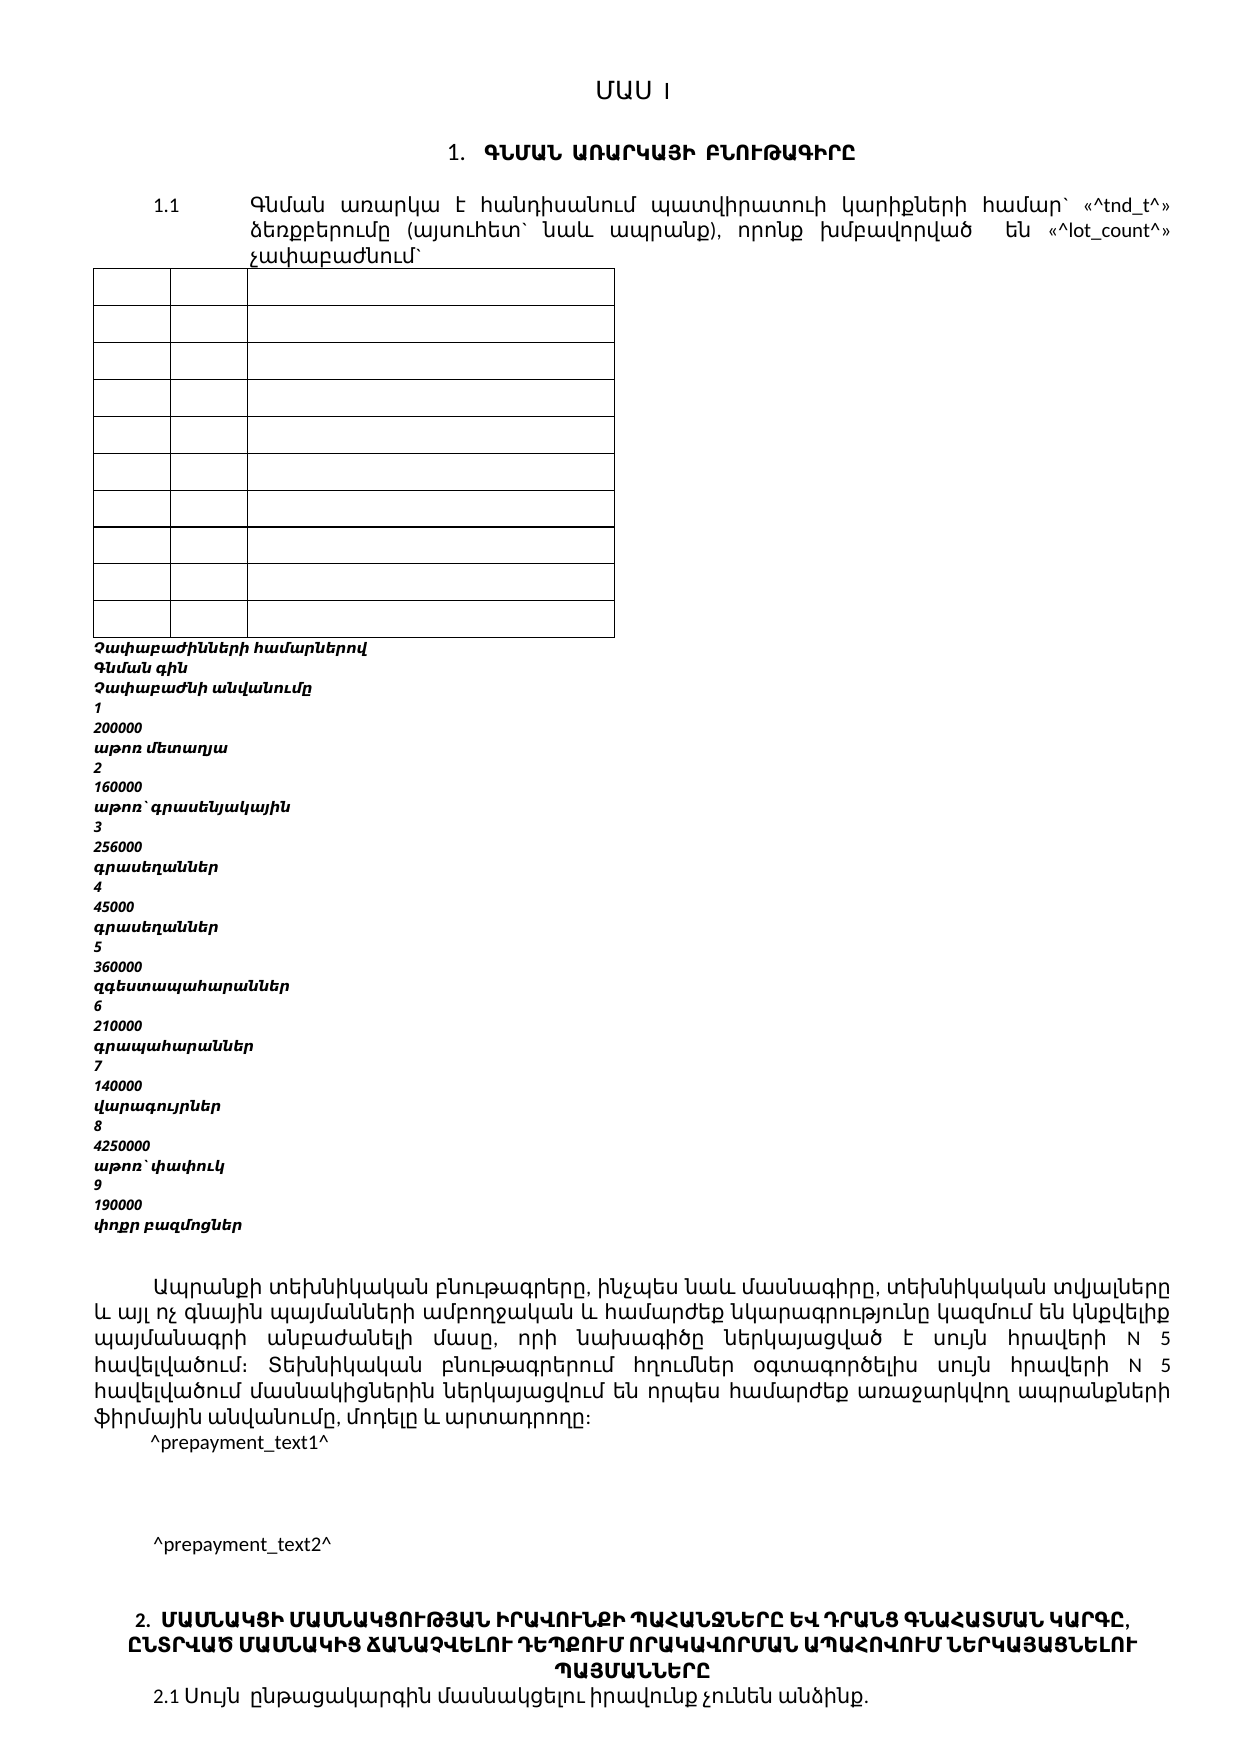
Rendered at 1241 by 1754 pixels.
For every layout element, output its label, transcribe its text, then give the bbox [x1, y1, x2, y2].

list ԳՆՄԱՆ ԱՌԱՐԿԱՅԻ ԲՆՈՒԹԱԳԻՐԸ [131, 136, 1171, 167]
text Ապրանքի տեխնիկական բնութագրերը, ինչպես նաև մասնագիրը, տեխնիկական տվյալները և այլ ոչ գնային պայմանների ամբողջական և համարժեք նկարագրությունը կազմում են կնքվելիք պայմանագրի անբաժանելի մասը, որի նախագիծը ներկայացված է սույն հրավերի N 5 հավելվածում։ Տեխնիկական բնութագրերում հղումներ օգտագործելիս սույն հրավերի N 5 հավելվածում մասնակիցներին ներկայացվում են որպես համարժեք առաջարկվող ապրանքների ֆիրմային անվանումը, մոդելը և արտադրողը: [94, 1274, 1171, 1429]
text 2.1 Սույն ընթացակարգին մասնակցելու իրավունք չունեն անձինք. [94, 1683, 1171, 1709]
text ^prepayment_text1^ [94, 1429, 1171, 1455]
text 2. ՄԱՍՆԱԿՑԻ ՄԱՍՆԱԿՑՈՒԹՅԱՆ ԻՐԱՎՈՒՆՔԻ ՊԱՀԱՆՋՆԵՐԸ ԵՎ ԴՐԱՆՑ ԳՆԱՀԱՏՄԱՆ ԿԱՐԳԸ, ԸՆՏՐՎԱԾ ՄԱՍՆԱԿԻՑ ՃԱՆԱՉՎԵԼՈՒ ԴԵՊՔՈՒՄ ՈՐԱԿԱՎՈՐՄԱՆ ԱՊԱՀՈՎՈՒՄ ՆԵՐԿԱՅԱՑՆԵԼՈՒ ՊԱՅՄԱՆՆԵՐԸ [94, 1607, 1171, 1683]
text ՄԱՍ I [94, 75, 1171, 106]
text ^prepayment_text2^ [94, 1531, 1171, 1556]
subtitle Գնման առարկա է հանդիսանում պատվիրատուի կարիքների համար` «^tnd_t^» ձեռքբերումը (այսուհետ` նաև ապրանք), որոնք խմբավորված են «^lot_count^» չափաբաժնում` [153, 192, 1171, 268]
